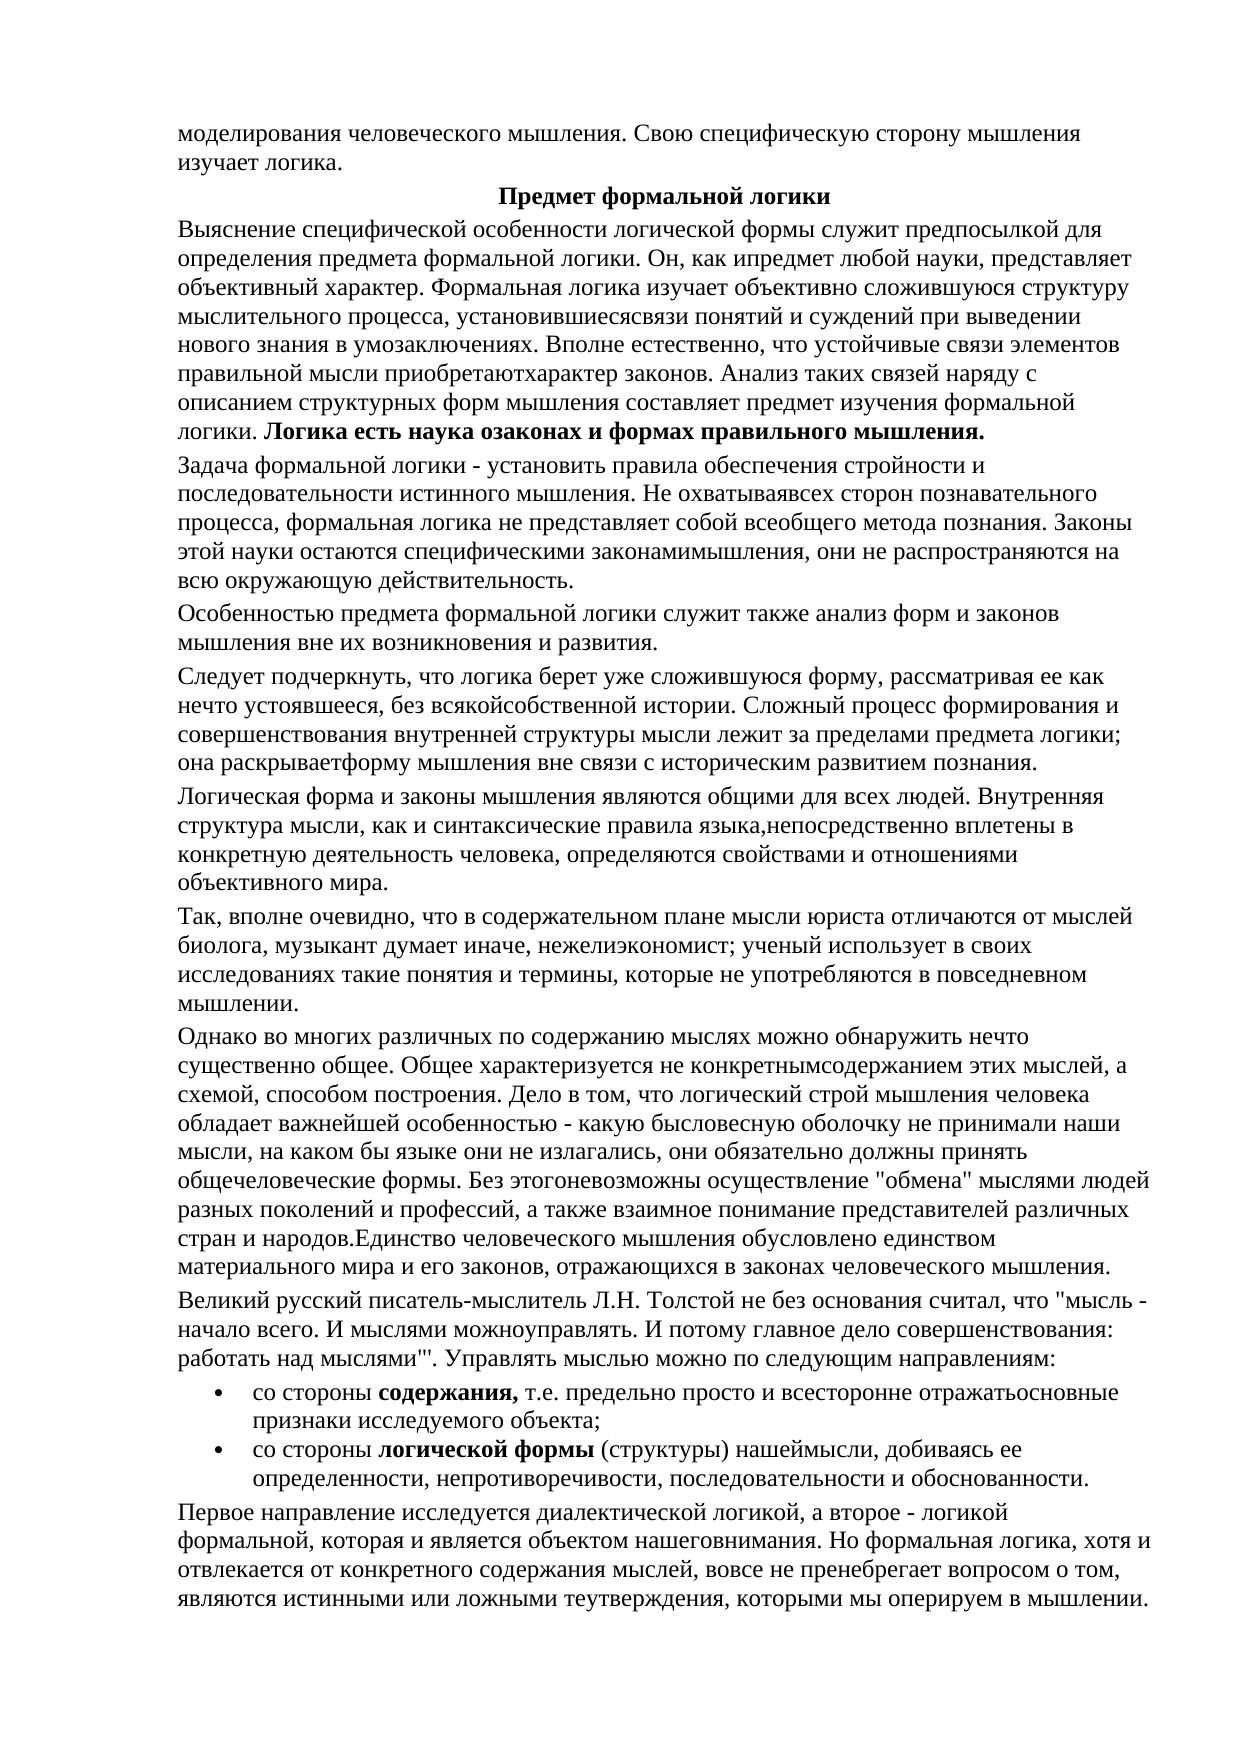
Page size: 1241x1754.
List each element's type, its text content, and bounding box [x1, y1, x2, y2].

text Однако во многих различных по содержанию мыслях можно обнаружить нечто существенно общее. Общее характеризуется не конкретнымсодержанием этих мыслей, а схемой, способом построения. Дело в том, что логический строй мышления человека обладает важнейшей особенностью - какую бысловесную оболочку не принимали наши мысли, на каком бы языке они не излагались, они обязательно должны принять общечеловеческие формы. Без этогоневозможны осуществление "обмена" мыслями людей разных поколений и профессий, а также взаимное понимание представителей различных стран и народов.Единство человеческого мышления обусловлено единством материального мира и его законов, отражающихся в законах человеческого мышления. [177, 1021, 1152, 1280]
list со стороны содержания, т.е. предельно просто и всесторонне отражатьосновные признаки исследуемого объекта; [215, 1377, 1152, 1434]
text Следует подчеркнуть, что логика берет уже сложившуюся форму, рассматривая ее как нечто устоявшееся, без всякойсобственной истории. Сложный процесс формирования и совершенствования внутренней структуры мысли лежит за пределами предмета логики; она раскрываетформу мышления вне связи с историческим развитием познания. [177, 661, 1152, 776]
text Задача формальной логики - установить правила обеспечения стройности и последовательности истинного мышления. Не охватываявсех сторон познавательного процесса, формальная логика не представляет собой всеобщего метода познания. Законы этой науки остаются специфическими законамимышления, они не распространяются на всю окружающую действительность. [177, 450, 1152, 593]
text Выяснение специфической особенности логической формы служит предпосылкой для определения предмета формальной логики. Он, как ипредмет любой науки, представляет объективный характер. Формальная логика изучает объективно сложившуюся структуру мыслительного процесса, установившиесясвязи понятий и суждений при выведении нового знания в умозаключениях. Вполне естественно, что устойчивые связи элементов правильной мысли приобретаютхарактер законов. Анализ таких связей наряду с описанием структурных форм мышления составляет предмет изучения формальной логики. Логика есть наука озаконах и формах правильного мышления. [177, 214, 1152, 444]
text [177, 118, 1152, 176]
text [177, 1497, 1152, 1612]
text Особенностью предмета формальной логики служит также анализ форм и законов мышления вне их возникновения и развития. [177, 598, 1152, 656]
text Великий русский писатель-мыслитель Л.Н. Толстой не без основания считал, что "мысль - начало всего. И мыслями можноуправлять. И потому главное дело совершенствования: работать над мыслями"'. Управлять мыслью можно по следующим направлениям: [177, 1285, 1152, 1372]
text Логическая форма и законы мышления являются общими для всех людей. Внутренняя структура мысли, как и синтаксические правила языка,непосредственно вплетены в конкретную деятельность человека, определяются свойствами и отношениями объективного мира. [177, 781, 1152, 896]
text Так, вполне очевидно, что в содержательном плане мысли юриста отличаются от мыслей биолога, музыкант думает иначе, нежелиэкономист; ученый использует в своих исследованиях такие понятия и термины, которые не употребляются в повседневном мышлении. [177, 901, 1152, 1016]
text Предмет формальной логики [177, 181, 1152, 209]
list со стороны логической формы (структуры) нашеймысли, добиваясь ее определенности, непротиворечивости, последовательности и обоснованности. [215, 1434, 1152, 1492]
